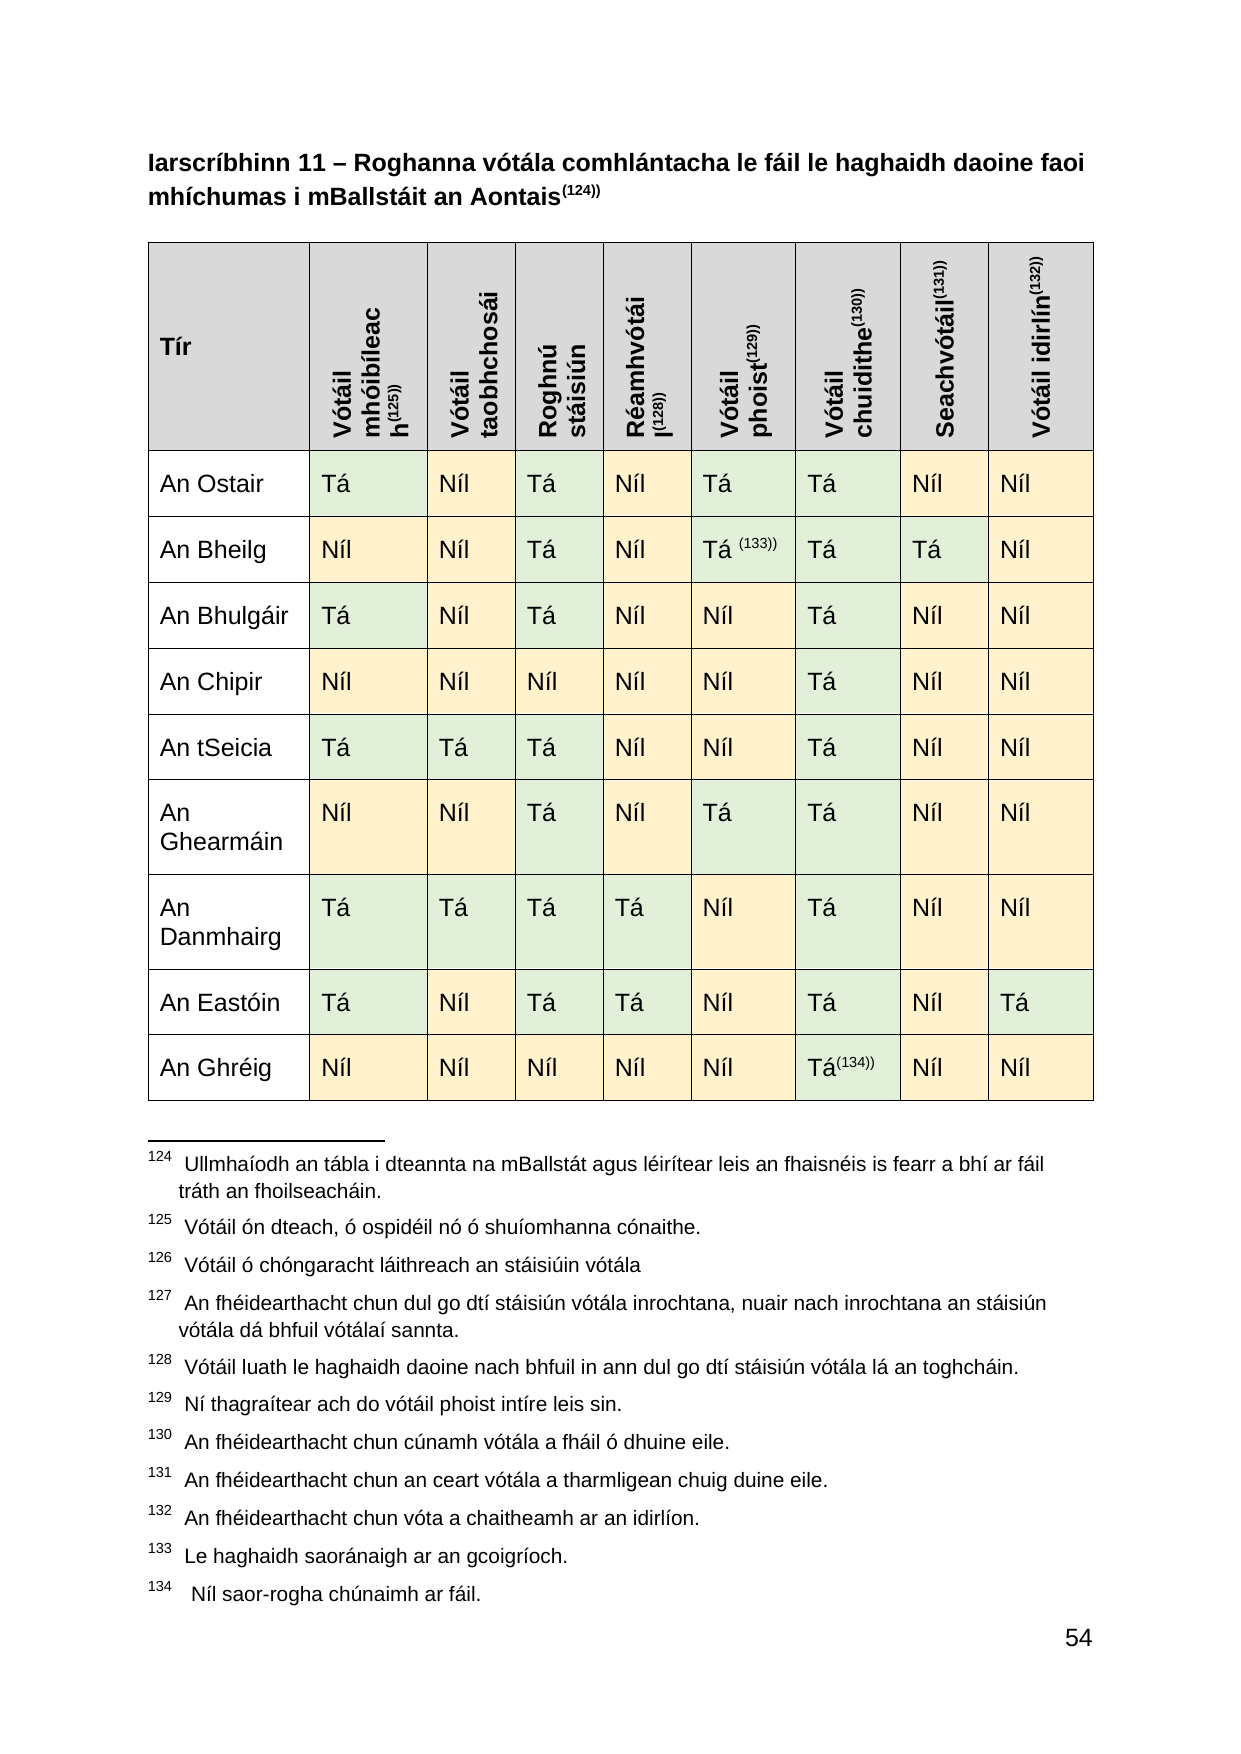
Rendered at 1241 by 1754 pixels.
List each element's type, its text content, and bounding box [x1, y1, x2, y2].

table_cell An Eastóin [149, 970, 309, 1034]
table_cell An Chipir [149, 649, 309, 713]
table_cell Tá [310, 875, 427, 968]
table_cell Níl [692, 970, 795, 1034]
table_cell Tá ()) [692, 517, 795, 582]
table_cell An Danmhairg [149, 875, 309, 968]
table_header Réamhvótáil()) [604, 243, 691, 450]
table_cell Tá [428, 715, 515, 779]
table_cell Níl [692, 649, 795, 713]
table_cell Níl [604, 583, 691, 648]
table_cell Tá [310, 715, 427, 779]
table_cell Níl [428, 649, 515, 713]
table_cell Tá [310, 970, 427, 1034]
table_cell Níl [901, 451, 988, 516]
table_cell Tá [310, 583, 427, 648]
table_cell Níl [310, 780, 427, 874]
table_cell Níl [901, 1035, 988, 1100]
table_header Seachvótáil()) [901, 243, 988, 450]
table_cell Níl [692, 875, 795, 968]
table_cell An Bhulgáir [149, 583, 309, 648]
table_cell Níl [604, 715, 691, 779]
table_cell An Bheilg [149, 517, 309, 582]
table_cell Tá [604, 970, 691, 1034]
table_cell Tá [796, 517, 900, 582]
table_cell Níl [604, 1035, 691, 1100]
table_cell Níl [989, 780, 1093, 874]
table_cell Tá [796, 583, 900, 648]
table_cell Níl [692, 583, 795, 648]
table_header Vótáil phoist()) [692, 243, 795, 450]
table_cell Tá()) [796, 1035, 900, 1100]
table_cell Níl [428, 970, 515, 1034]
table_cell Tá [516, 780, 603, 874]
table_cell Níl [428, 517, 515, 582]
table_cell Tá [516, 451, 603, 516]
table_cell Níl [901, 583, 988, 648]
table_cell Níl [310, 649, 427, 713]
table_cell Tá [516, 715, 603, 779]
table_cell Níl [604, 649, 691, 713]
table_cell Níl [692, 1035, 795, 1100]
table_cell Tá [516, 517, 603, 582]
table_cell Níl [604, 780, 691, 874]
table_cell Níl [901, 649, 988, 713]
table_cell Níl [428, 780, 515, 874]
table_cell Tá [901, 517, 988, 582]
table_cell Níl [901, 875, 988, 968]
table_cell Níl [604, 517, 691, 582]
table_cell Tá [989, 970, 1093, 1034]
table_cell Tá [310, 451, 427, 516]
table_cell Níl [989, 583, 1093, 648]
table_cell Tá [796, 451, 900, 516]
table_cell Níl [989, 1035, 1093, 1100]
table_header Vótáil chuidithe()) [796, 243, 900, 450]
table_cell Níl [989, 715, 1093, 779]
table_cell Tá [796, 875, 900, 968]
table_cell Tá [796, 970, 900, 1034]
table_cell Níl [989, 451, 1093, 516]
table_cell An Ghréig [149, 1035, 309, 1100]
table_cell Níl [428, 1035, 515, 1100]
table_cell Níl [989, 875, 1093, 968]
table_header Vótáil idirlín()) [989, 243, 1093, 450]
table_cell Tá [516, 970, 603, 1034]
table_cell Tá [796, 649, 900, 713]
table_cell Níl [516, 649, 603, 713]
table_cell Tá [516, 875, 603, 968]
table_cell Níl [310, 517, 427, 582]
table_cell Níl [516, 1035, 603, 1100]
subtitle Iarscríbhinn 11 – Roghanna vótála comhlántacha le fáil le haghaidh daoine faoi mhíchumas i mBallstáit an Aontais()) [148, 148, 1092, 211]
table_cell An Ghearmáin [149, 780, 309, 874]
table_cell Níl [428, 451, 515, 516]
table_cell Tá [692, 780, 795, 874]
table_cell Níl [604, 451, 691, 516]
table_cell Níl [692, 715, 795, 779]
table_cell Tá [516, 583, 603, 648]
table_cell An Ostair [149, 451, 309, 516]
table_header Vótáil taobhchosáin()) [428, 243, 515, 450]
table_cell Níl [901, 715, 988, 779]
table_cell Níl [901, 970, 988, 1034]
table_cell Tá [796, 780, 900, 874]
table_cell Níl [428, 583, 515, 648]
table_cell Níl [901, 780, 988, 874]
table_cell Tá [692, 451, 795, 516]
table_cell Tá [796, 715, 900, 779]
table_cell Níl [989, 649, 1093, 713]
table_cell Níl [310, 1035, 427, 1100]
table_cell Tá [604, 875, 691, 968]
table_cell Tá [428, 875, 515, 968]
table_cell Níl [989, 517, 1093, 582]
table_header Tír [149, 243, 309, 450]
table_header Vótáil mhóibíleach()) [310, 243, 427, 450]
table_cell An tSeicia [149, 715, 309, 779]
table_header Roghnú stáisiún vótála()) [516, 243, 603, 450]
